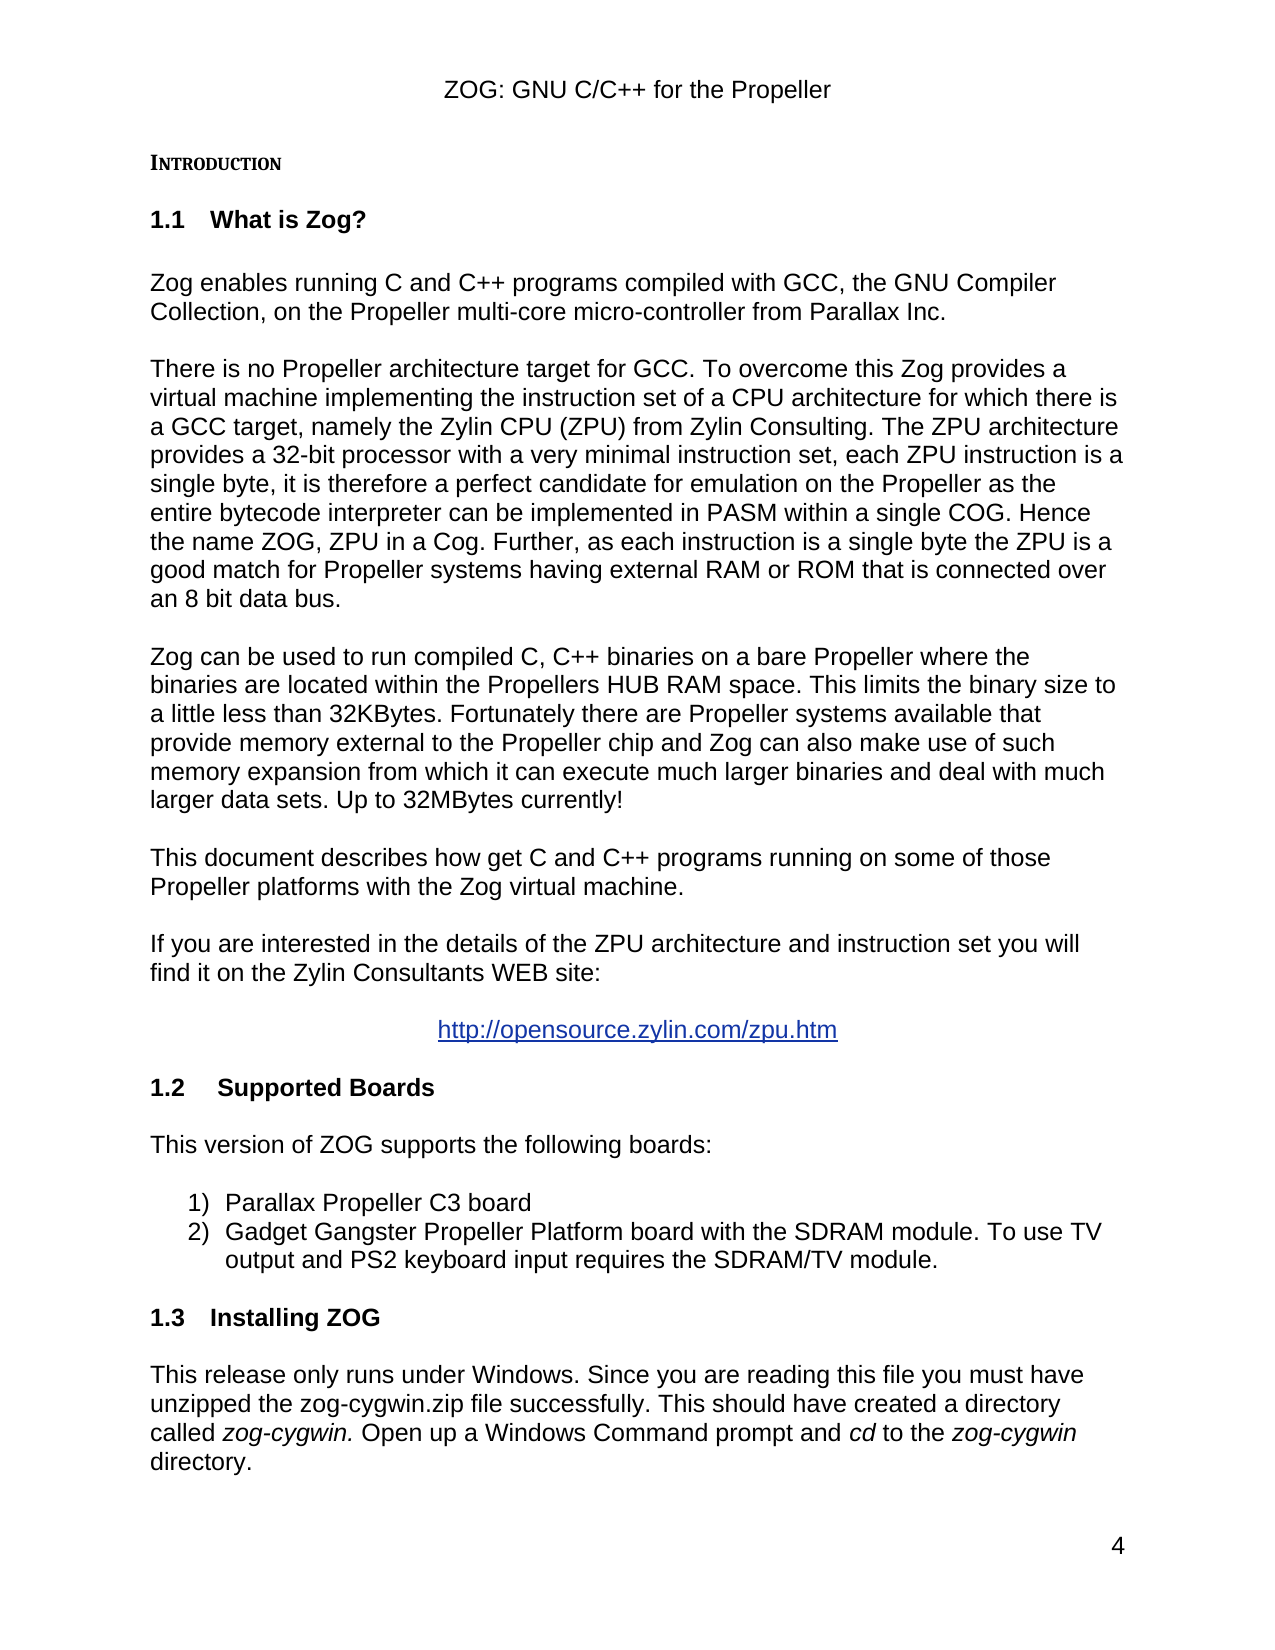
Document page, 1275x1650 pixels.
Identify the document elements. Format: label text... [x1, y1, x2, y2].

text Introduction [150, 150, 1125, 176]
text http://opensource.zylin.com/zpu.htm [150, 1015, 1125, 1044]
text This document describes how get C and C++ programs running on some of those Propeller platforms with the Zog virtual machine. [150, 843, 1125, 900]
text Zog enables running C and C++ programs compiled with GCC, the GNU Compiler Collection, on the Propeller multi-core micro-controller from Parallax Inc. [150, 268, 1125, 325]
text Zog can be used to run compiled C, C++ binaries on a bare Propeller where the binaries are located within the Propellers HUB RAM space. This limits the binary size to a little less than 32KBytes. Fortunately there are Propeller systems available that provide memory external to the Propeller chip and Zog can also make use of such memory expansion from which it can execute much larger binaries and deal with much larger data sets. Up to 32MBytes currently! [150, 642, 1125, 814]
subtitle Supported Boards [150, 1073, 1125, 1102]
text If you are interested in the details of the ZPU architecture and instruction set you will find it on the Zylin Consultants WEB site: [150, 929, 1125, 987]
text There is no Propeller architecture target for GCC. To overcome this Zog provides a virtual machine implementing the instruction set of a CPU architecture for which there is a GCC target, namely the Zylin CPU (ZPU) from Zylin Consulting. The ZPU architecture provides a 32-bit processor with a very minimal instruction set, each ZPU instruction is a single byte, it is therefore a perfect candidate for emulation on the Propeller as the entire bytecode interpreter can be implemented in PASM within a single COG. Hence the name ZOG, ZPU in a Cog. Further, as each instruction is a single byte the ZPU is a good match for Propeller systems having external RAM or ROM that is connected over an 8 bit data bus. [150, 354, 1125, 613]
list Gadget Gangster Propeller Platform board with the SDRAM module. To use TV output and PS2 keyboard input requires the SDRAM/TV module. [187, 1217, 1125, 1274]
list Parallax Propeller C3 board [187, 1188, 1125, 1217]
text This version of ZOG supports the following boards: [150, 1130, 1125, 1159]
subtitle Installing ZOG [150, 1303, 1125, 1332]
text This release only runs under Windows. Since you are reading this file you must have unzipped the zog-cygwin.zip file successfully. This should have created a directory called zog-cygwin. Open up a Windows Command prompt and cd to the zog-cygwin directory. [150, 1360, 1125, 1475]
subtitle What is Zog? [150, 205, 1125, 234]
